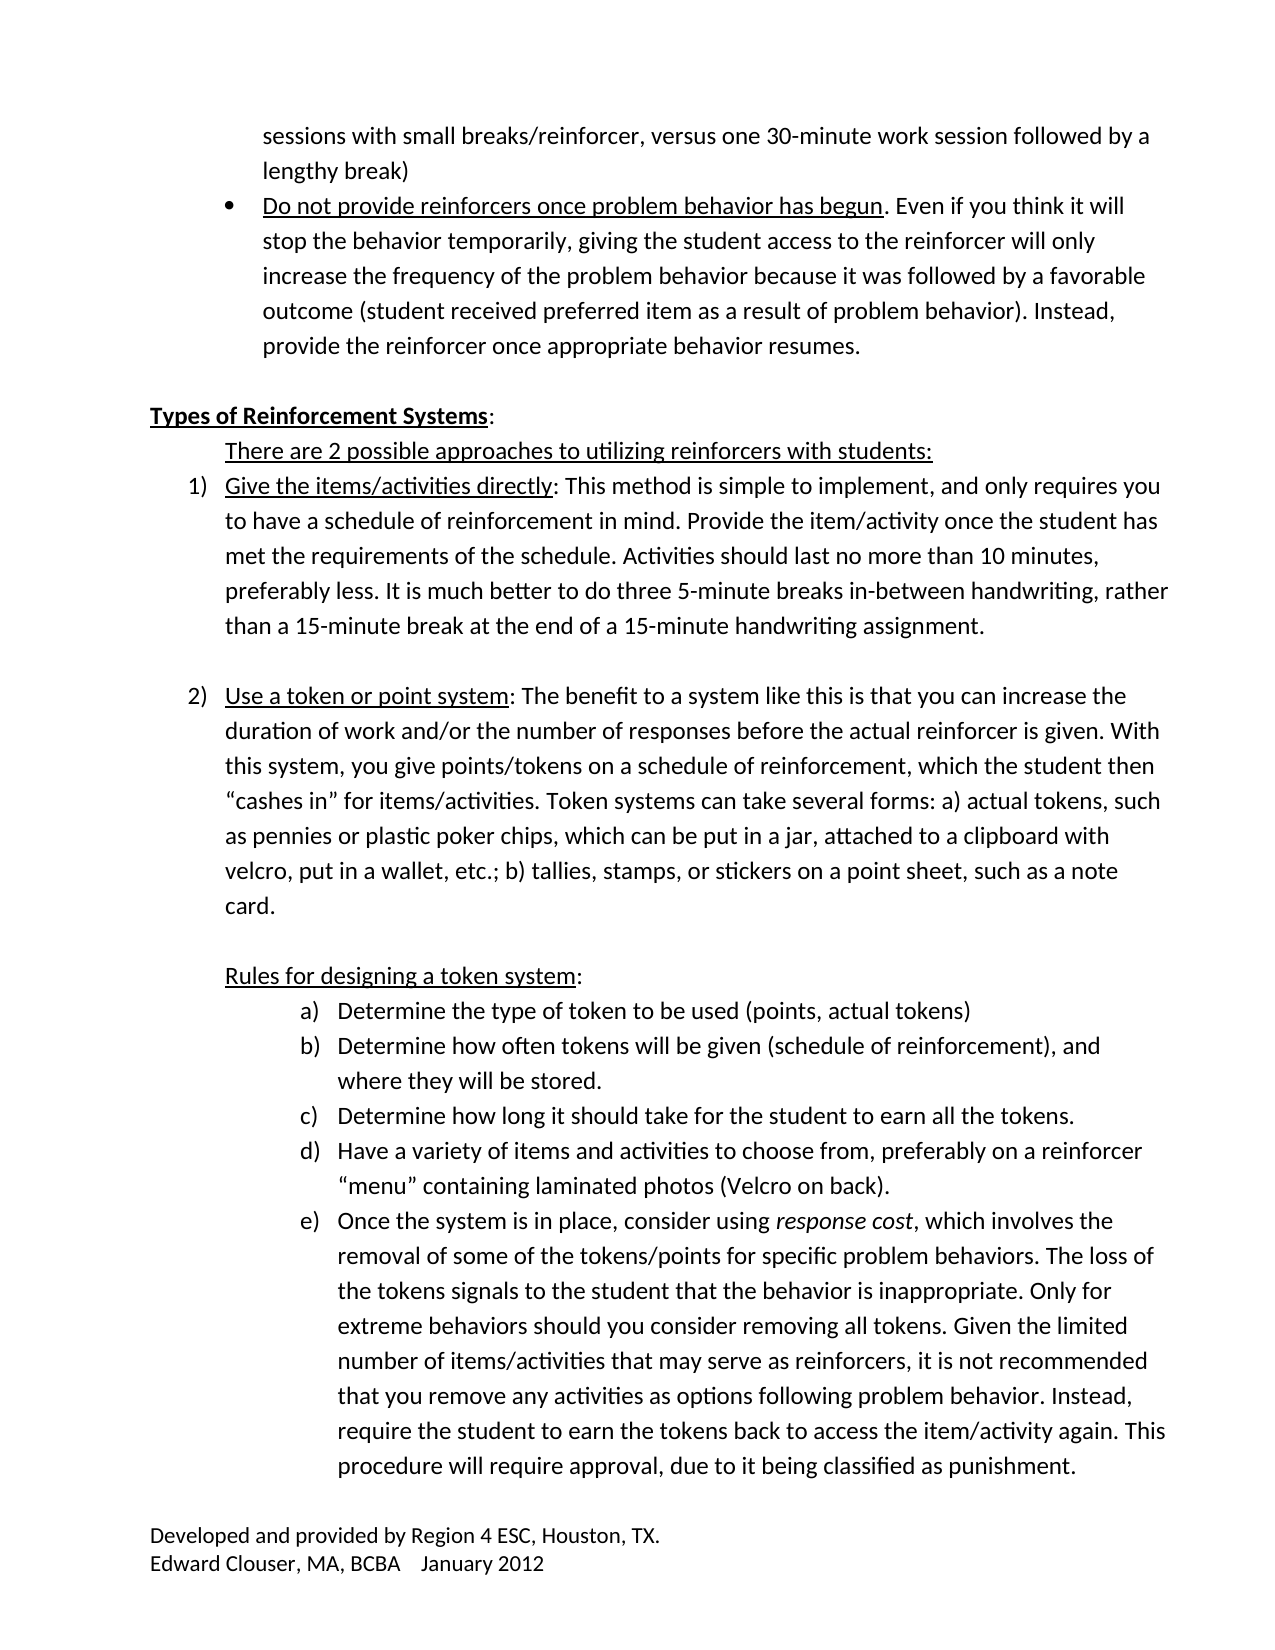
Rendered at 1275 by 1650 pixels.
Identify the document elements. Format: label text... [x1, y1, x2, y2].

list Once the system is in place, consider using response cost, which involves the removal of some of the tokens/points for specific problem behaviors. The loss of the tokens signals to the student that the behavior is inappropriate. Only for extreme behaviors should you consider removing all tokens. Given the limited number of items/activities that may serve as reinforcers, it is not recommended that you remove any activities as options following problem behavior. Instead, require the student to earn the tokens back to access the item/activity again. This procedure will require approval, due to it being classified as punishment. [300, 1205, 1170, 1481]
list Determine how long it should take for the student to earn all the tokens. [300, 1100, 1170, 1131]
list Give the items/activities directly: This method is simple to implement, and only requires you to have a schedule of reinforcement in mind. Provide the item/activity once the student has met the requirements of the schedule. Activities should last no more than 10 minutes, preferably less. It is much better to do three 5-minute breaks in-between handwriting, rather than a 15-minute break at the end of a 15-minute handwriting assignment. [187, 470, 1170, 641]
list Rules for designing a token system: [225, 960, 1170, 991]
list Have a variety of items and activities to choose from, preferably on a reinforcer “menu” containing laminated photos (Velcro on back). [300, 1135, 1170, 1201]
list Determine the type of token to be used (points, actual tokens) [300, 995, 1170, 1026]
text Types of Reinforcement Systems: [150, 400, 1170, 431]
list Determine how often tokens will be given (schedule of reinforcement), and where they will be stored. [300, 1030, 1170, 1096]
list Do not provide reinforcers once problem behavior has begun. Even if you think it will stop the behavior temporarily, giving the student access to the reinforcer will only increase the frequency of the problem behavior because it was followed by a favorable outcome (student received preferred item as a result of problem behavior). Instead, provide the reinforcer once appropriate behavior resumes. [225, 190, 1170, 361]
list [225, 120, 1170, 186]
list Use a token or point system: The benefit to a system like this is that you can increase the duration of work and/or the number of responses before the actual reinforcer is given. With this system, you give points/tokens on a schedule of reinforcement, which the student then “cashes in” for items/activities. Token systems can take several forms: a) actual tokens, such as pennies or plastic poker chips, which can be put in a jar, attached to a clipboard with velcro, put in a wallet, etc.; b) tallies, stamps, or stickers on a point sheet, such as a note card. [187, 680, 1170, 921]
text There are 2 possible approaches to utilizing reinforcers with students: [150, 435, 1170, 466]
